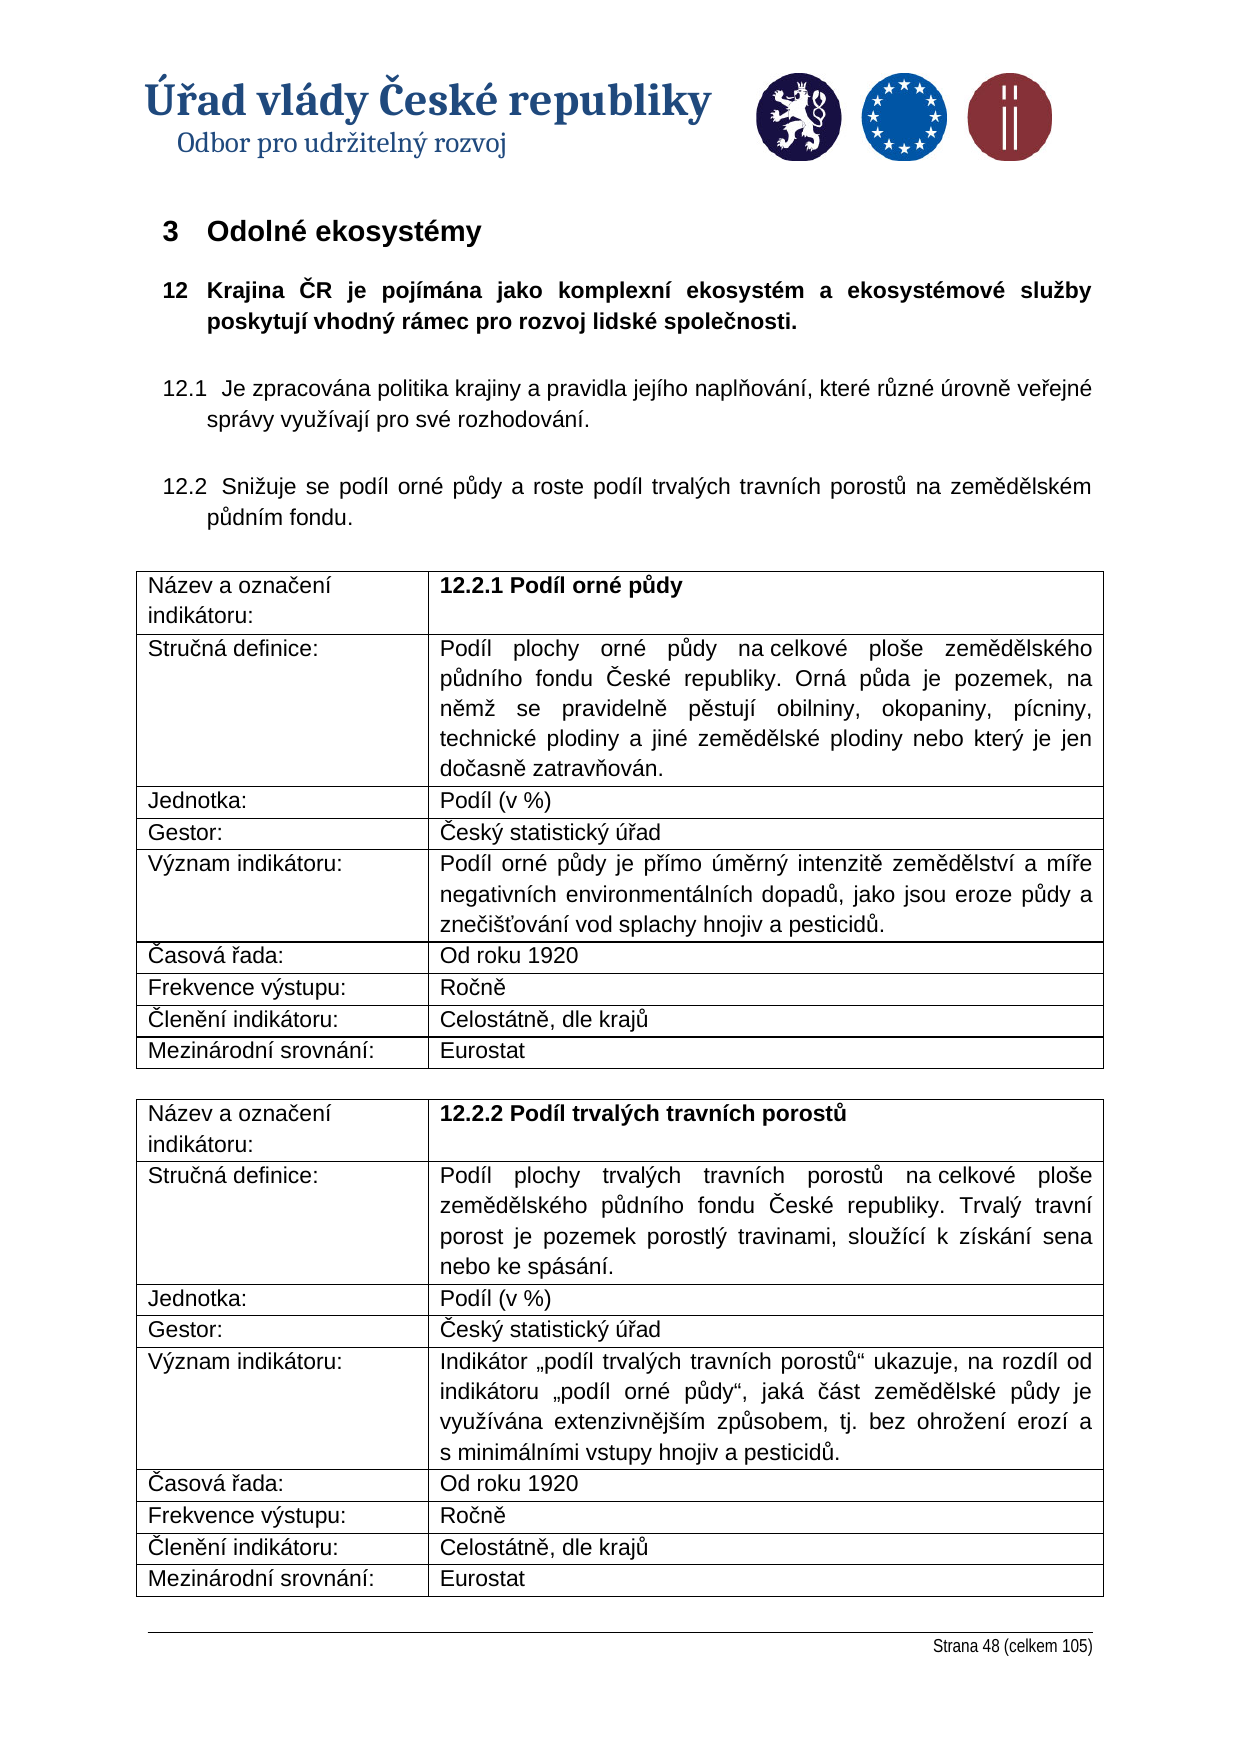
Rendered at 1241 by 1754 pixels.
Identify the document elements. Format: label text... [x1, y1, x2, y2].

table_cell Časová řada: [137, 1470, 428, 1501]
table_cell Frekvence výstupu: [137, 974, 428, 1005]
table_cell Podíl (v %) [429, 787, 1103, 818]
table_cell Gestor: [137, 819, 428, 849]
table_cell Podíl (v %) [429, 1285, 1103, 1315]
table_cell Český statistický úřad [429, 1316, 1103, 1347]
subtitle Odolné ekosystémy [162, 214, 1093, 247]
table_cell Od roku 1920 [429, 943, 1103, 973]
table_cell Celostátně, dle krajů [429, 1534, 1103, 1564]
table_cell Podíl plochy orné půdy na celkové ploše zemědělského půdního fondu České republiky. Orná půda je pozemek, na němž se pravidelně pěstují obilniny, okopaniny, pícniny, technické plodiny a jiné zemědělské plodiny nebo který je jen dočasně zatravňován. [429, 635, 1103, 786]
list Je zpracována politika krajiny a pravidla jejího naplňování, které různé úrovně veřejné správy využívají pro své rozhodování. [162, 375, 1093, 432]
table_cell Eurostat [429, 1565, 1103, 1596]
table_cell Jednotka: [137, 1285, 428, 1315]
table_cell Členění indikátoru: [137, 1006, 428, 1036]
table_header 12.2.2 Podíl trvalých travních porostů [429, 1100, 1103, 1161]
table_cell Mezinárodní srovnání: [137, 1038, 428, 1068]
table_cell Ročně [429, 1502, 1103, 1532]
table_cell Gestor: [137, 1316, 428, 1347]
table_cell Stručná definice: [137, 635, 428, 786]
list Snižuje se podíl orné půdy a roste podíl trvalých travních porostů na zemědělském půdním fondu. [162, 473, 1093, 530]
list Krajina ČR je pojímána jako komplexní ekosystém a ekosystémové služby poskytují vhodný rámec pro rozvoj lidské společnosti. [162, 277, 1093, 334]
table_cell Časová řada: [137, 943, 428, 973]
table_cell Stručná definice: [137, 1162, 428, 1283]
table_cell Význam indikátoru: [137, 1348, 428, 1469]
table_cell Český statistický úřad [429, 819, 1103, 849]
table_cell Podíl plochy trvalých travních porostů na celkové ploše zemědělského půdního fondu České republiky. Trvalý travní porost je pozemek porostlý travinami, sloužící k získání sena nebo ke spásání. [429, 1162, 1103, 1283]
table_header Název a označení indikátoru: [137, 572, 428, 633]
table_cell Mezinárodní srovnání: [137, 1565, 428, 1596]
table_cell Podíl orné půdy je přímo úměrný intenzitě zemědělství a míře negativních environmentálních dopadů, jako jsou eroze půdy a znečišťování vod splachy hnojiv a pesticidů. [429, 850, 1103, 941]
table_cell Význam indikátoru: [137, 850, 428, 941]
table_header 12.2.1 Podíl orné půdy [429, 572, 1103, 633]
picture [756, 73, 1052, 161]
table_cell Členění indikátoru: [137, 1534, 428, 1564]
table_cell Jednotka: [137, 787, 428, 818]
table_cell Frekvence výstupu: [137, 1502, 428, 1532]
table_cell Indikátor „podíl trvalých travních porostů“ ukazuje, na rozdíl od indikátoru „podíl orné půdy“, jaká část zemědělské půdy je využívána extenzivnějším způsobem, tj. bez ohrožení erozí a s minimálními vstupy hnojiv a pesticidů. [429, 1348, 1103, 1469]
table_cell Eurostat [429, 1038, 1103, 1068]
table_cell Od roku 1920 [429, 1470, 1103, 1501]
table_cell Ročně [429, 974, 1103, 1005]
table_header Název a označení indikátoru: [137, 1100, 428, 1161]
table_cell Celostátně, dle krajů [429, 1006, 1103, 1036]
